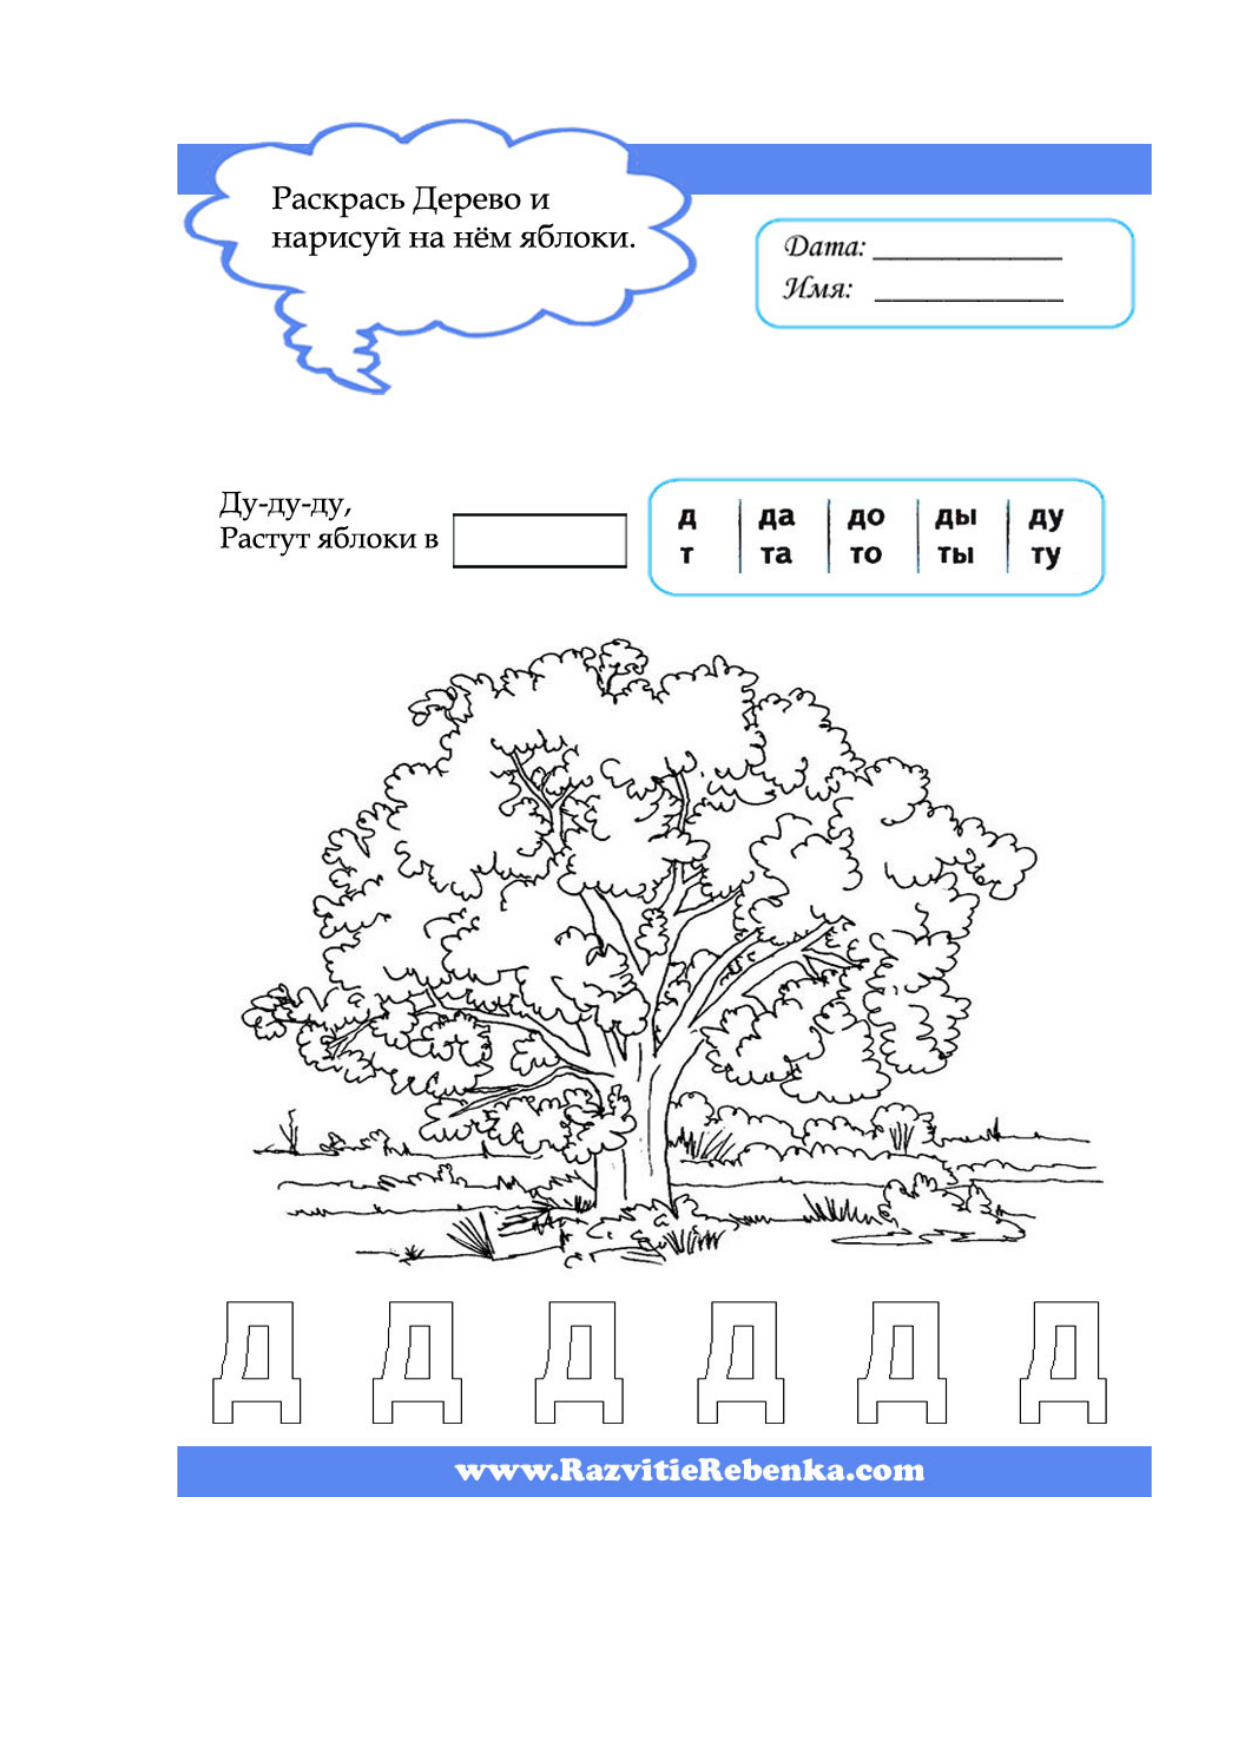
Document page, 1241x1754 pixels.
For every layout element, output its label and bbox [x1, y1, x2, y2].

picture [177, 118, 1152, 1497]
